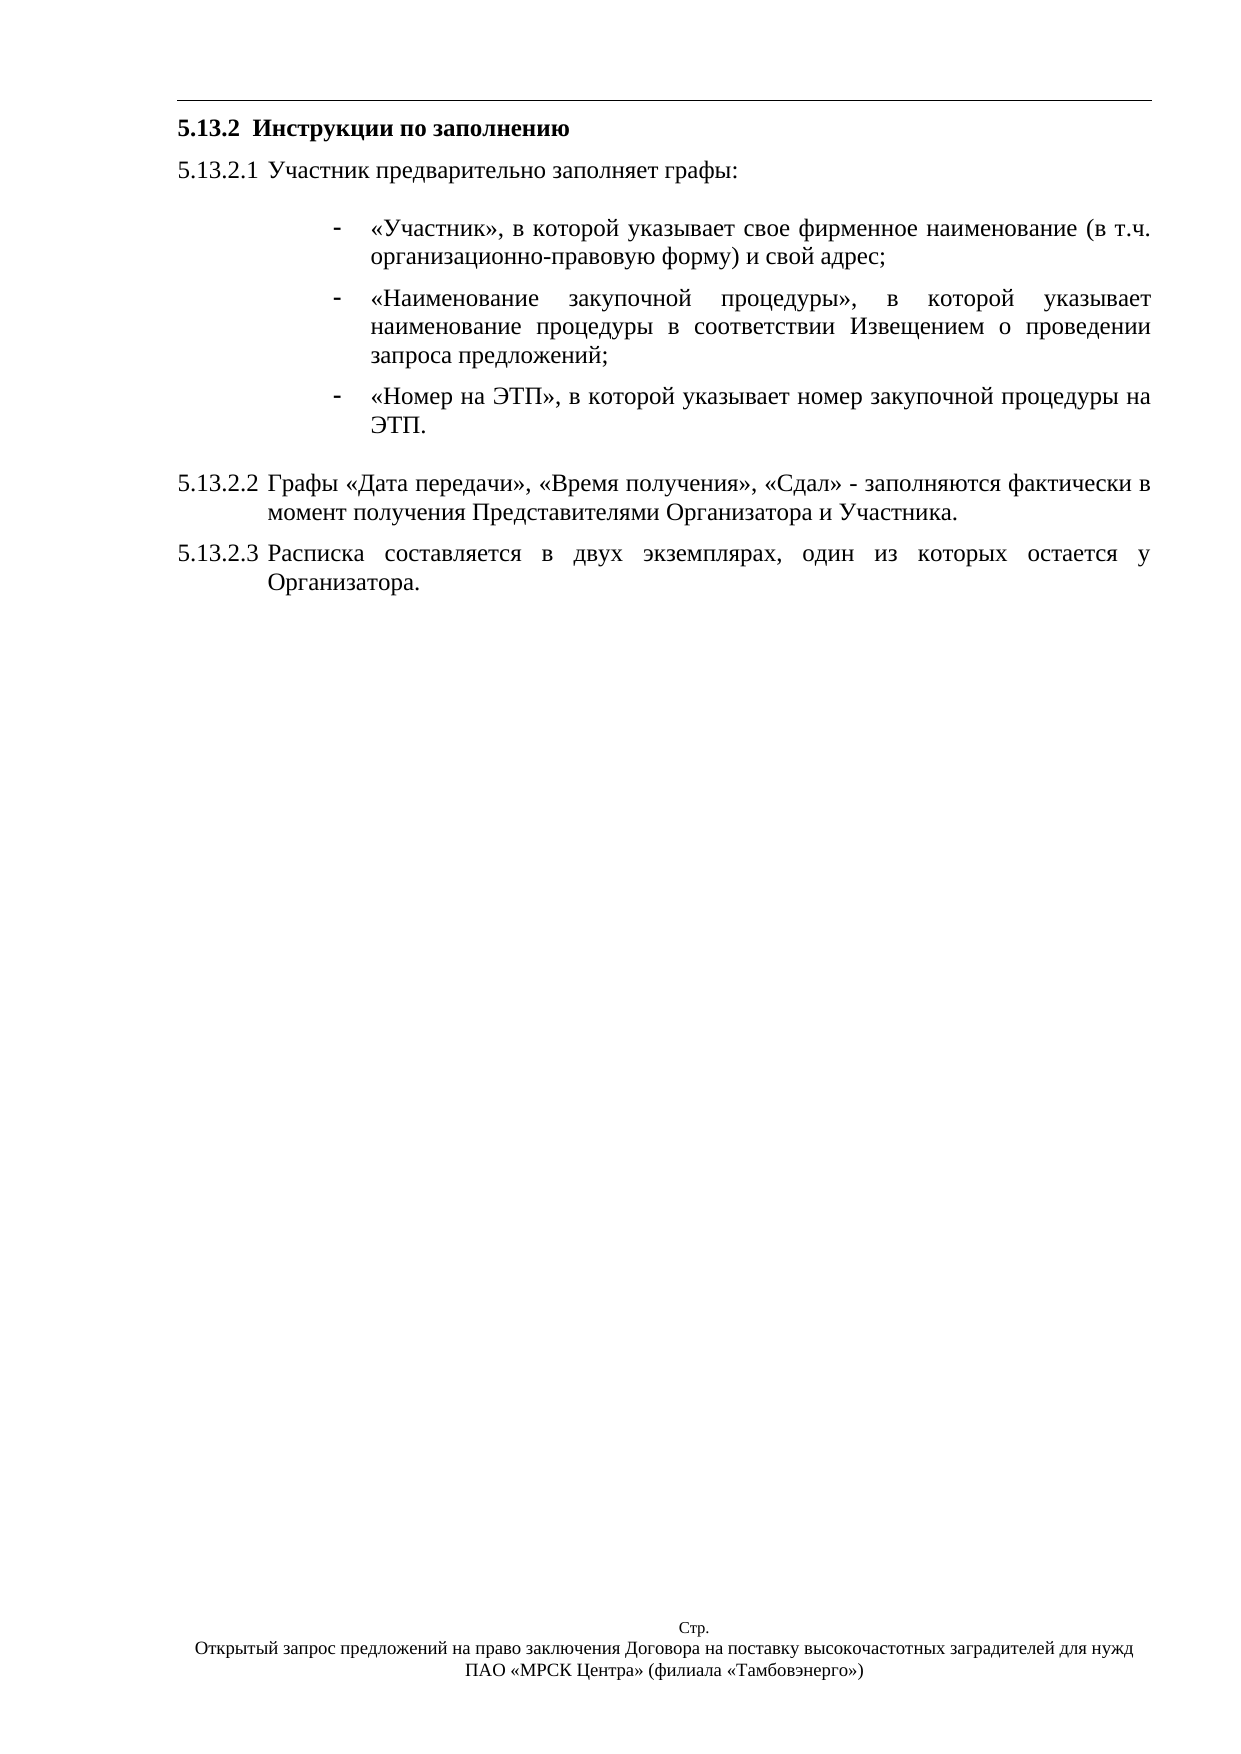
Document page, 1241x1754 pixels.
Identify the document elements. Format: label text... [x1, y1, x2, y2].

list «Номер на ЭТП», в которой указывает номер закупочной процедуры на ЭТП. [333, 381, 1152, 439]
list Участник предварительно заполняет графы: [177, 155, 1152, 183]
list Расписка составляется в двух экземплярах, один из которых остается у Организатора. [177, 538, 1152, 596]
list «Участник», в которой указывает свое фирменное наименование (в т.ч. организационно-правовую форму) и свой адрес; [333, 213, 1152, 270]
list «Наименование закупочной процедуры», в которой указывает наименование процедуры в соответствии Извещением о проведении запроса предложений; [333, 283, 1152, 369]
subtitle Инструкции по заполнению [177, 113, 1152, 142]
list Графы «Дата передачи», «Время получения», «Сдал» - заполняются фактически в момент получения Представителями Организатора и Участника. [177, 468, 1152, 526]
